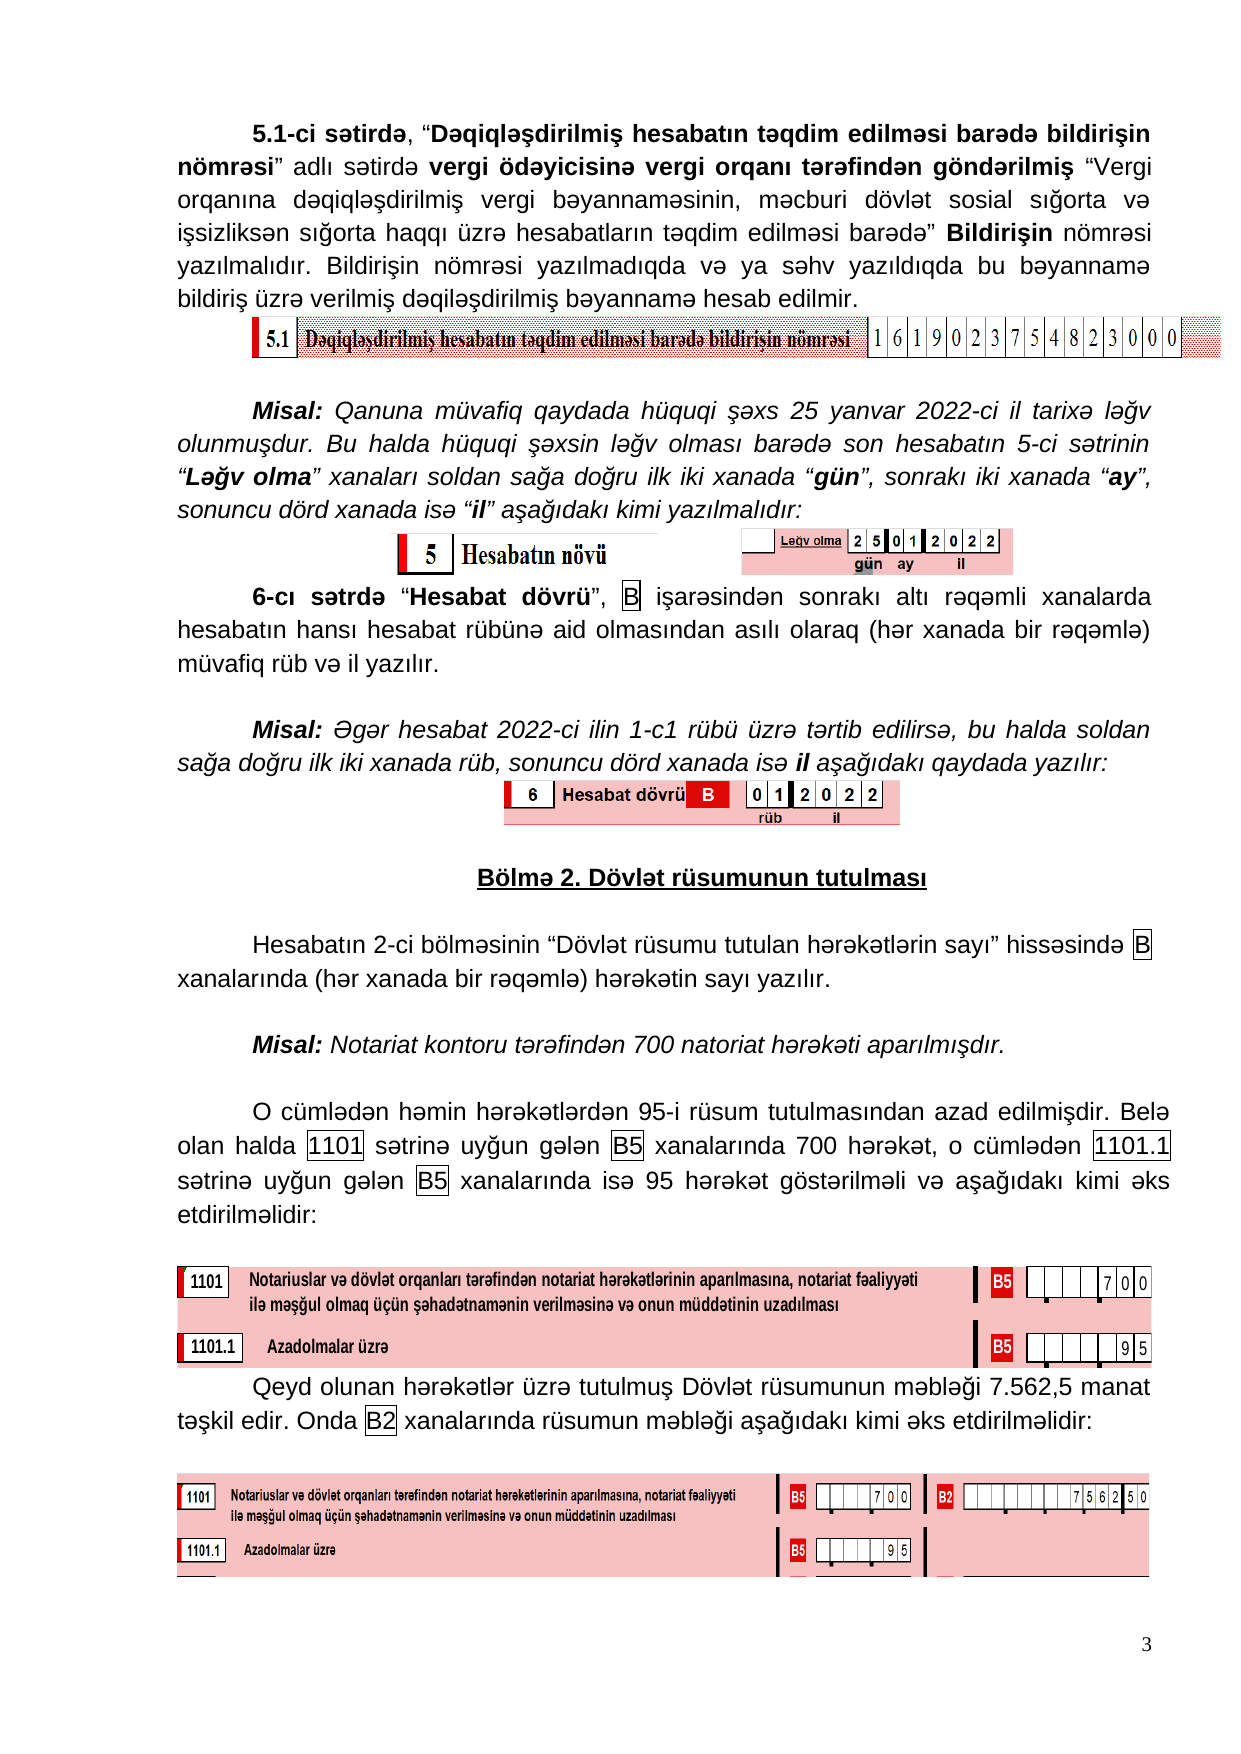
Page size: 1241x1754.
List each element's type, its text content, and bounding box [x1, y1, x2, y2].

picture [741, 528, 1014, 575]
text Misal: Əgər hesabat 2022-ci ilin 1-c1 rübü üzrə tərtib edilirsə, bu halda soldan sağa doğru ilk iki xanada rüb, sonuncu dörd xanada isə il aşağıdakı qaydada yazılır: [177, 714, 1152, 776]
text Qeyd olunan hərəkətlər üzrə tutulmuş Dövlət rüsumunun məbləği 7.562,5 manat təşkil edir. Onda B2 xanalarında rüsumun məbləği aşağıdakı kimi əks etdirilməlidir: [177, 1372, 1152, 1436]
text Misal: Notariat kontoru tərəfindən 700 natoriat hərəkəti aparılmışdır. [177, 1031, 1171, 1059]
picture [177, 1473, 1150, 1577]
text Misal: Qanuna müvafiq qaydada hüquqi şəxs 25 yanvar 2022-ci il tarixə ləğv olunmuşdur. Bu halda hüquqi şəxsin ləğv olması barədə son hesabatın 5-ci sətrinin “Ləğv olma” xanaları soldan sağa doğru ilk iki xanada “gün”, sonrakı iki xanada “ay”, sonuncu dörd xanada isə “il” aşağıdakı kimi yazılmalıdır: [177, 396, 1152, 524]
picture [503, 780, 900, 825]
picture [252, 316, 1221, 358]
picture [390, 533, 658, 575]
text Bölmə 2. Dövlət rüsumunun tutulması [177, 863, 1152, 892]
text Hesabatın 2-ci bölməsinin “Dövlət rüsumu tutulan hərəkətlərin sayı” hissəsində B xanalarında (hər xanada bir rəqəmlə) hərəkətin sayı yazılır. [177, 929, 1152, 993]
text O cümlədən həmin hərəkətlərdən 95-i rüsum tutulmasından azad edilmişdir. Belə olan halda 1101 sətrinə uyğun gələn B5 xanalarında 700 hərəkət, o cümlədən 1101.1 sətrinə uyğun gələn B5 xanalarında isə 95 hərəkət göstərilməli və aşağıdakı kimi əks etdirilməlidir: [177, 1097, 1171, 1229]
text 6-cı sətrdə “Hesabat dövrü”, B işarəsindən sonrakı altı rəqəmli xanalarda hesabatın hansı hesabat rübünə aid olmasından asılı olaraq (hər xanada bir rəqəmlə) müvafiq rüb və il yazılır. [177, 580, 1152, 677]
text 5.1-ci sətirdə, “Dəqiqləşdirilmiş hesabatın təqdim edilməsi barədə bildirişin nömrəsi” adlı sətirdə vergi ödəyicisinə vergi orqanı tərəfindən göndərilmiş “Vergi orqanına dəqiqləşdirilmiş vergi bəyannaməsinin, məcburi dövlət sosial sığorta və işsizliksən sığorta haqqı üzrə hesabatların təqdim edilməsi barədə” Bildirişin nömrəsi yazılmalıdır. Bildirişin nömrəsi yazılmadıqda və ya səhv yazıldıqda bu bəyannamə bildiriş üzrə verilmiş dəqiləşdirilmiş bəyannamə hesab edilmir. [177, 118, 1152, 312]
